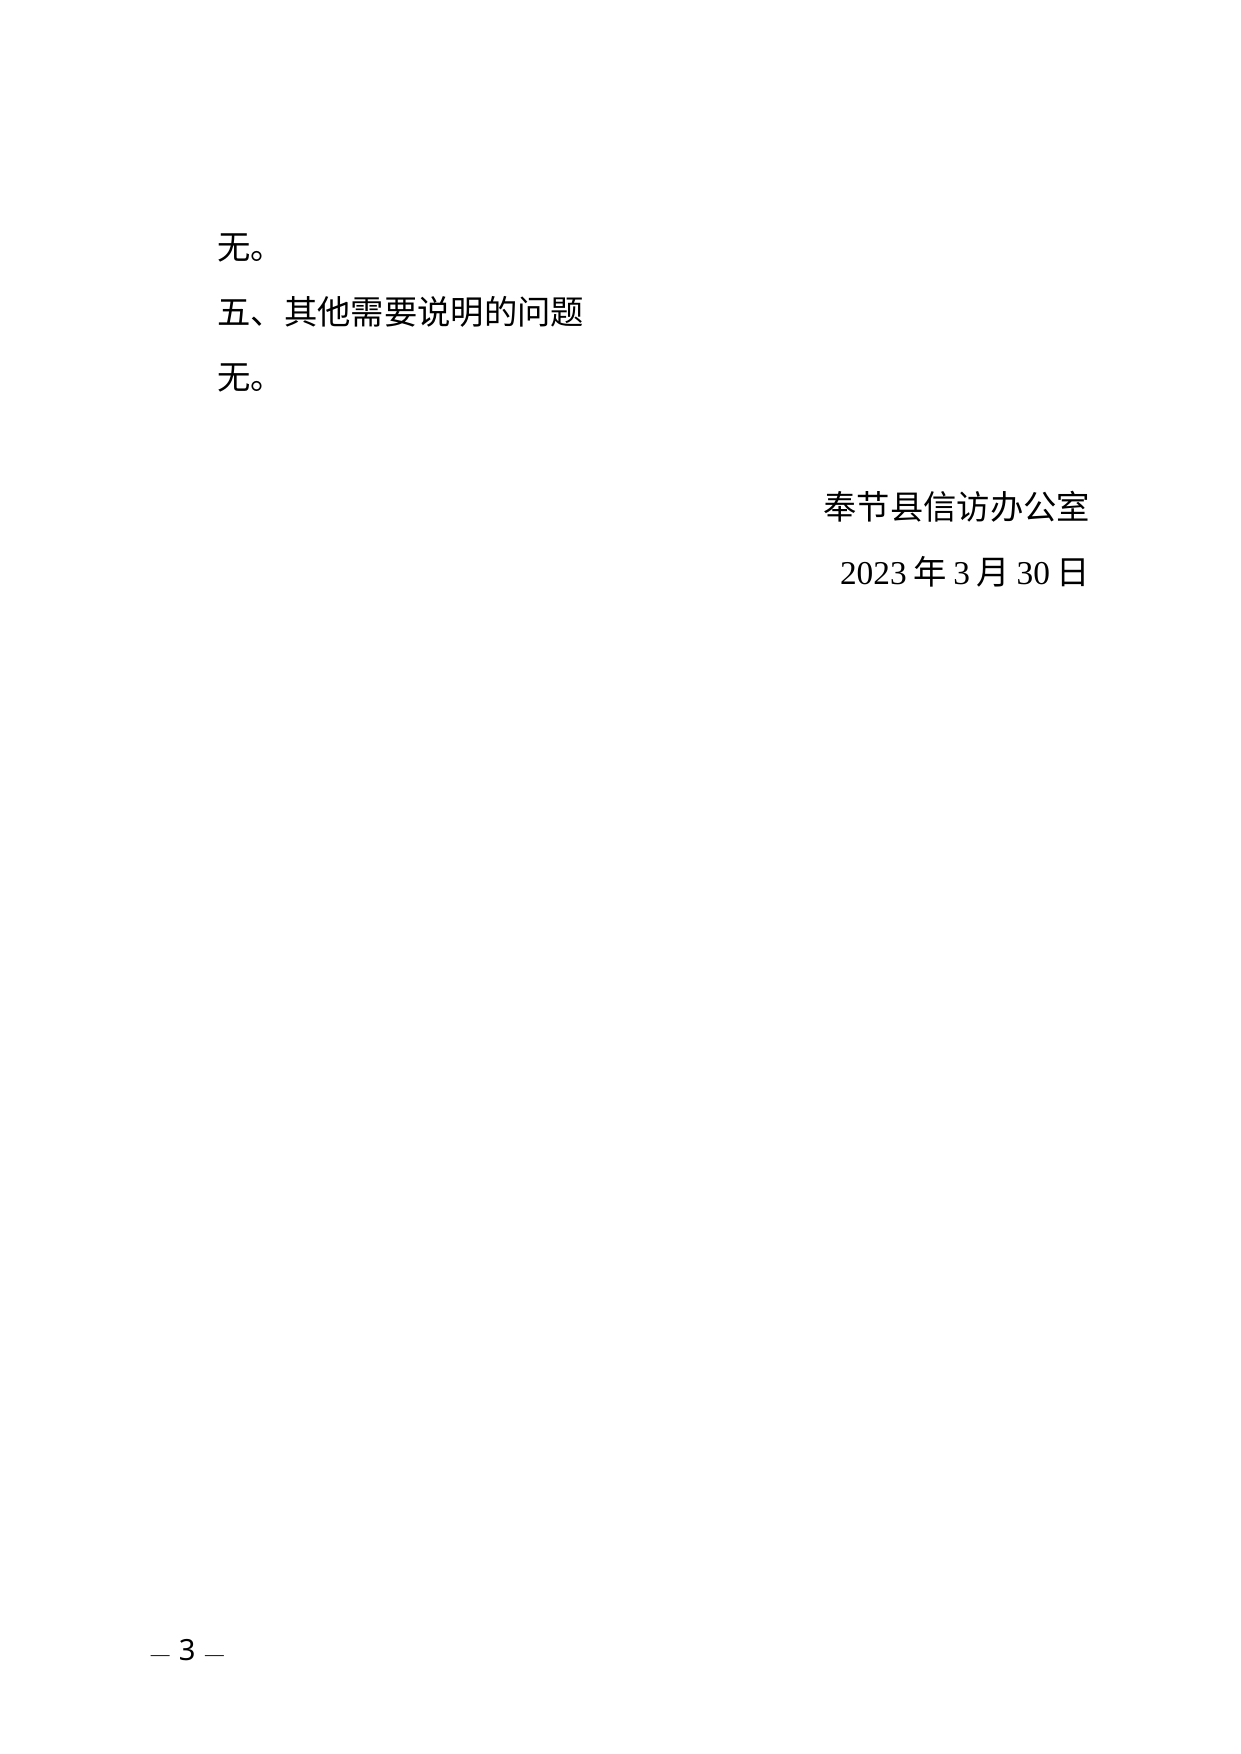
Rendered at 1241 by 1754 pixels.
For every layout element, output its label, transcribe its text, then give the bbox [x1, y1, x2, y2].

text 无。 [151, 342, 1089, 407]
text 五、其他需要说明的问题 [151, 277, 1089, 342]
text 2023年3月30日 [151, 537, 1089, 602]
text 无。 [151, 212, 1089, 277]
text 奉节县信访办公室 [151, 472, 1089, 537]
